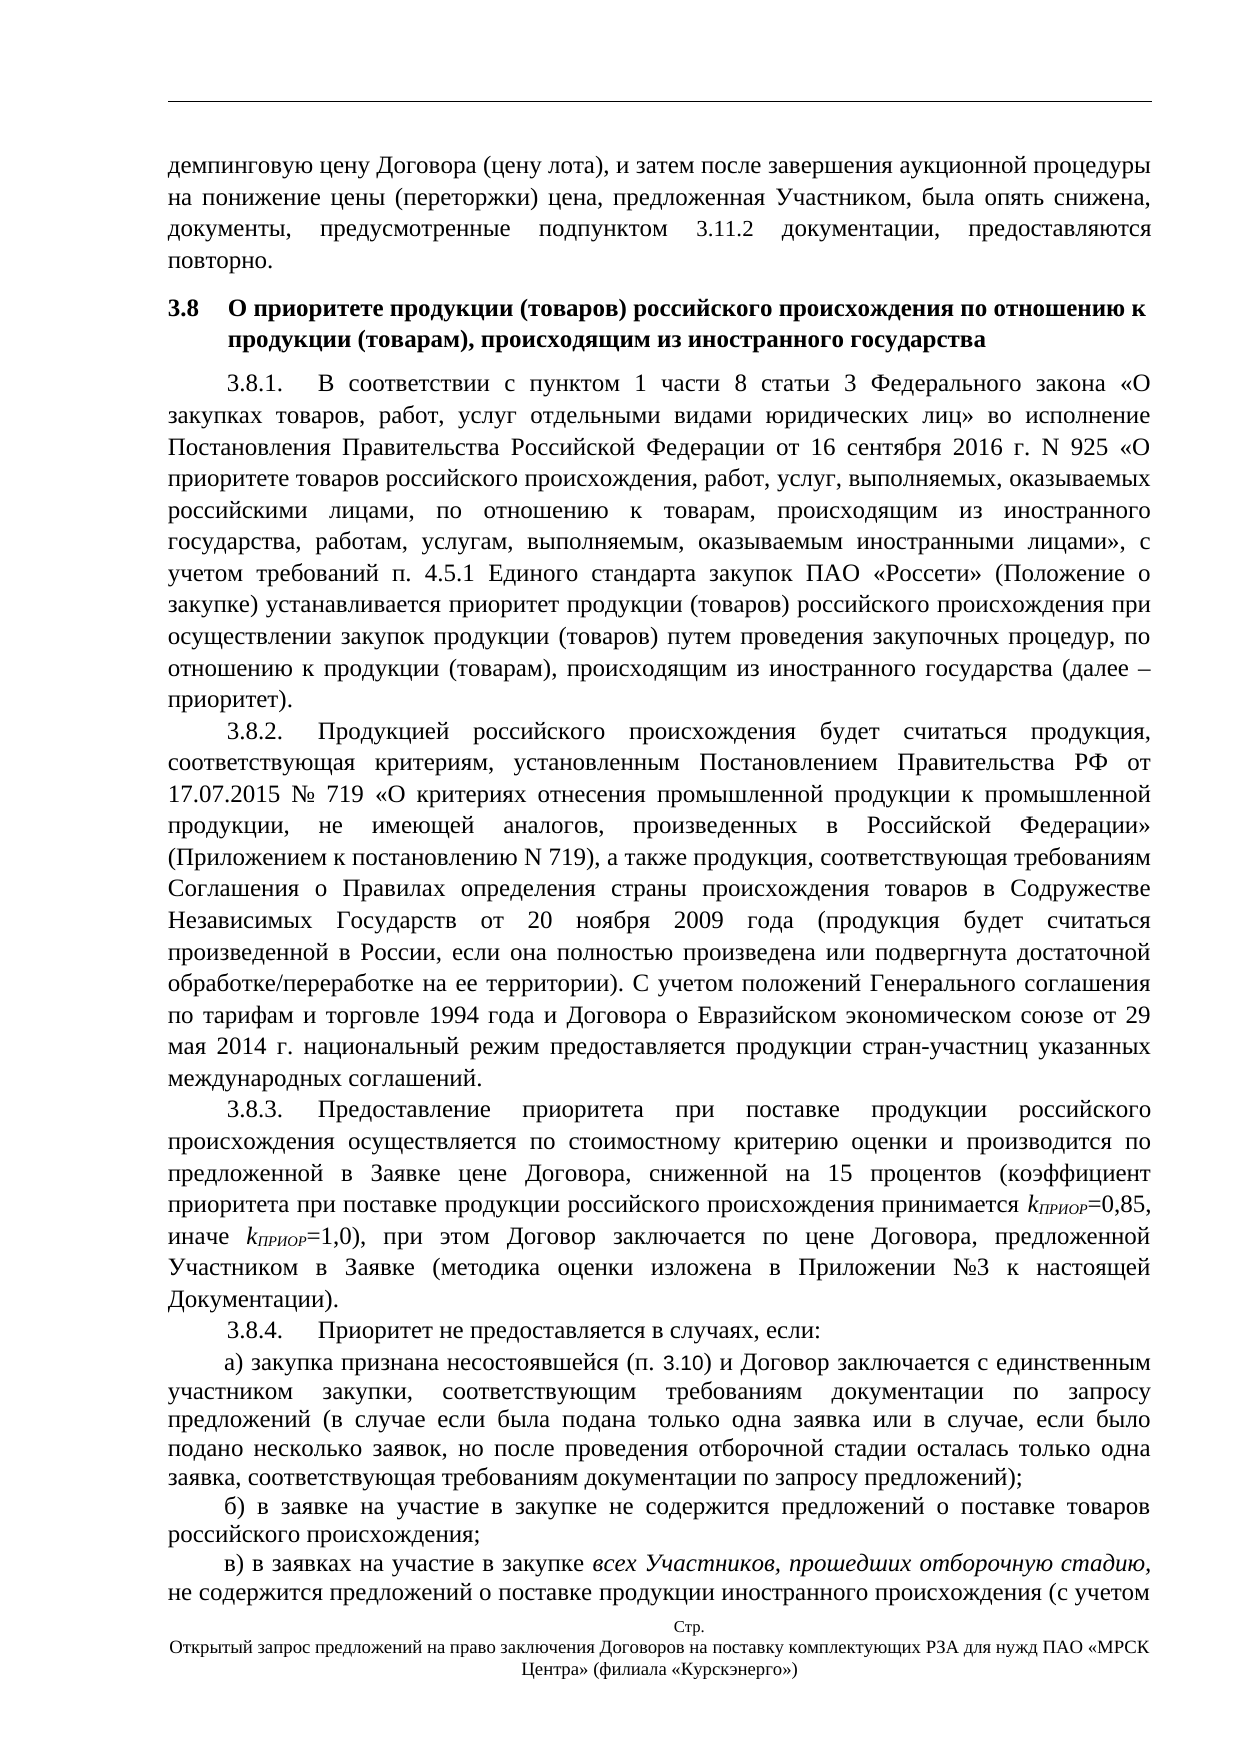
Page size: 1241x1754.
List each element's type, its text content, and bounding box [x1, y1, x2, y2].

subtitle О приоритете продукции (товаров) российского происхождения по отношению к продукции (товарам), происходящим из иностранного государства [168, 293, 1152, 353]
list Продукцией российского происхождения будет считаться продукция, соответствующая критериям, установленным Постановлением Правительства РФ от 17.07.2015 № 719 «О критериях отнесения промышленной продукции к промышленной продукции, не имеющей аналогов, произведенных в Российской Федерации» (Приложением к постановлению N 719), а также продукция, соответствующая требованиям Соглашения о Правилах определения страны происхождения товаров в Содружестве Независимых Государств от 20 ноября 2009 года (продукция будет считаться произведенной в России, если она полностью произведена или подвергнута достаточной обработке/переработке на ее территории). С учетом положений Генерального соглашения по тарифам и торговле 1994 года и Договора о Евразийском экономическом союзе от 29 мая 2014 г. национальный режим предоставляется продукции стран-участниц указанных международных соглашений. [168, 716, 1152, 1092]
list В соответствии с пунктом 1 части 8 статьи 3 Федерального закона «О закупках товаров, работ, услуг отдельными видами юридических лиц» во исполнение Постановления Правительства Российской Федерации от 16 сентября 2016 г. N 925 «О приоритете товаров российского происхождения, работ, услуг, выполняемых, оказываемых российскими лицами, по отношению к товарам, происходящим из иностранного государства, работам, услугам, выполняемым, оказываемым иностранными лицами», с учетом требований п. 4.5.1 Единого стандарта закупок ПАО «Россети» (Положение о закупке) устанавливается приоритет продукции (товаров) российского происхождения при осуществлении закупок продукции (товаров) путем проведения закупочных процедур, по отношению к продукции (товарам), происходящим из иностранного государства (далее – приоритет). [168, 368, 1152, 713]
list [168, 150, 1152, 273]
list Приоритет не предоставляется в случаях, если: [168, 1315, 1152, 1344]
text а) закупка признана несостоявшейся (п. 3.10) и Договор заключается с единственным участником закупки, соответствующим требованиям документации по запросу предложений (в случае если была подана только одна заявка или в случае, если было подано несколько заявок, но после проведения отборочной стадии осталась только одна заявка, соответствующая требованиям документации по запросу предложений); [168, 1347, 1152, 1491]
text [168, 1548, 1152, 1606]
list Предоставление приоритета при поставке продукции российского происхождения осуществляется по стоимостному критерию оценки и производится по предложенной в Заявке цене Договора, сниженной на 15 процентов (коэффициент приоритета при поставке продукции российского происхождения принимается kПРИОР=0,85, иначе kПРИОР=1,0), при этом Договор заключается по цене Договора, предложенной Участником в Заявке (методика оценки изложена в Приложении №3 к настоящей Документации). [168, 1094, 1152, 1313]
text б) в заявке на участие в закупке не содержится предложений о поставке товаров российского происхождения; [168, 1491, 1152, 1548]
